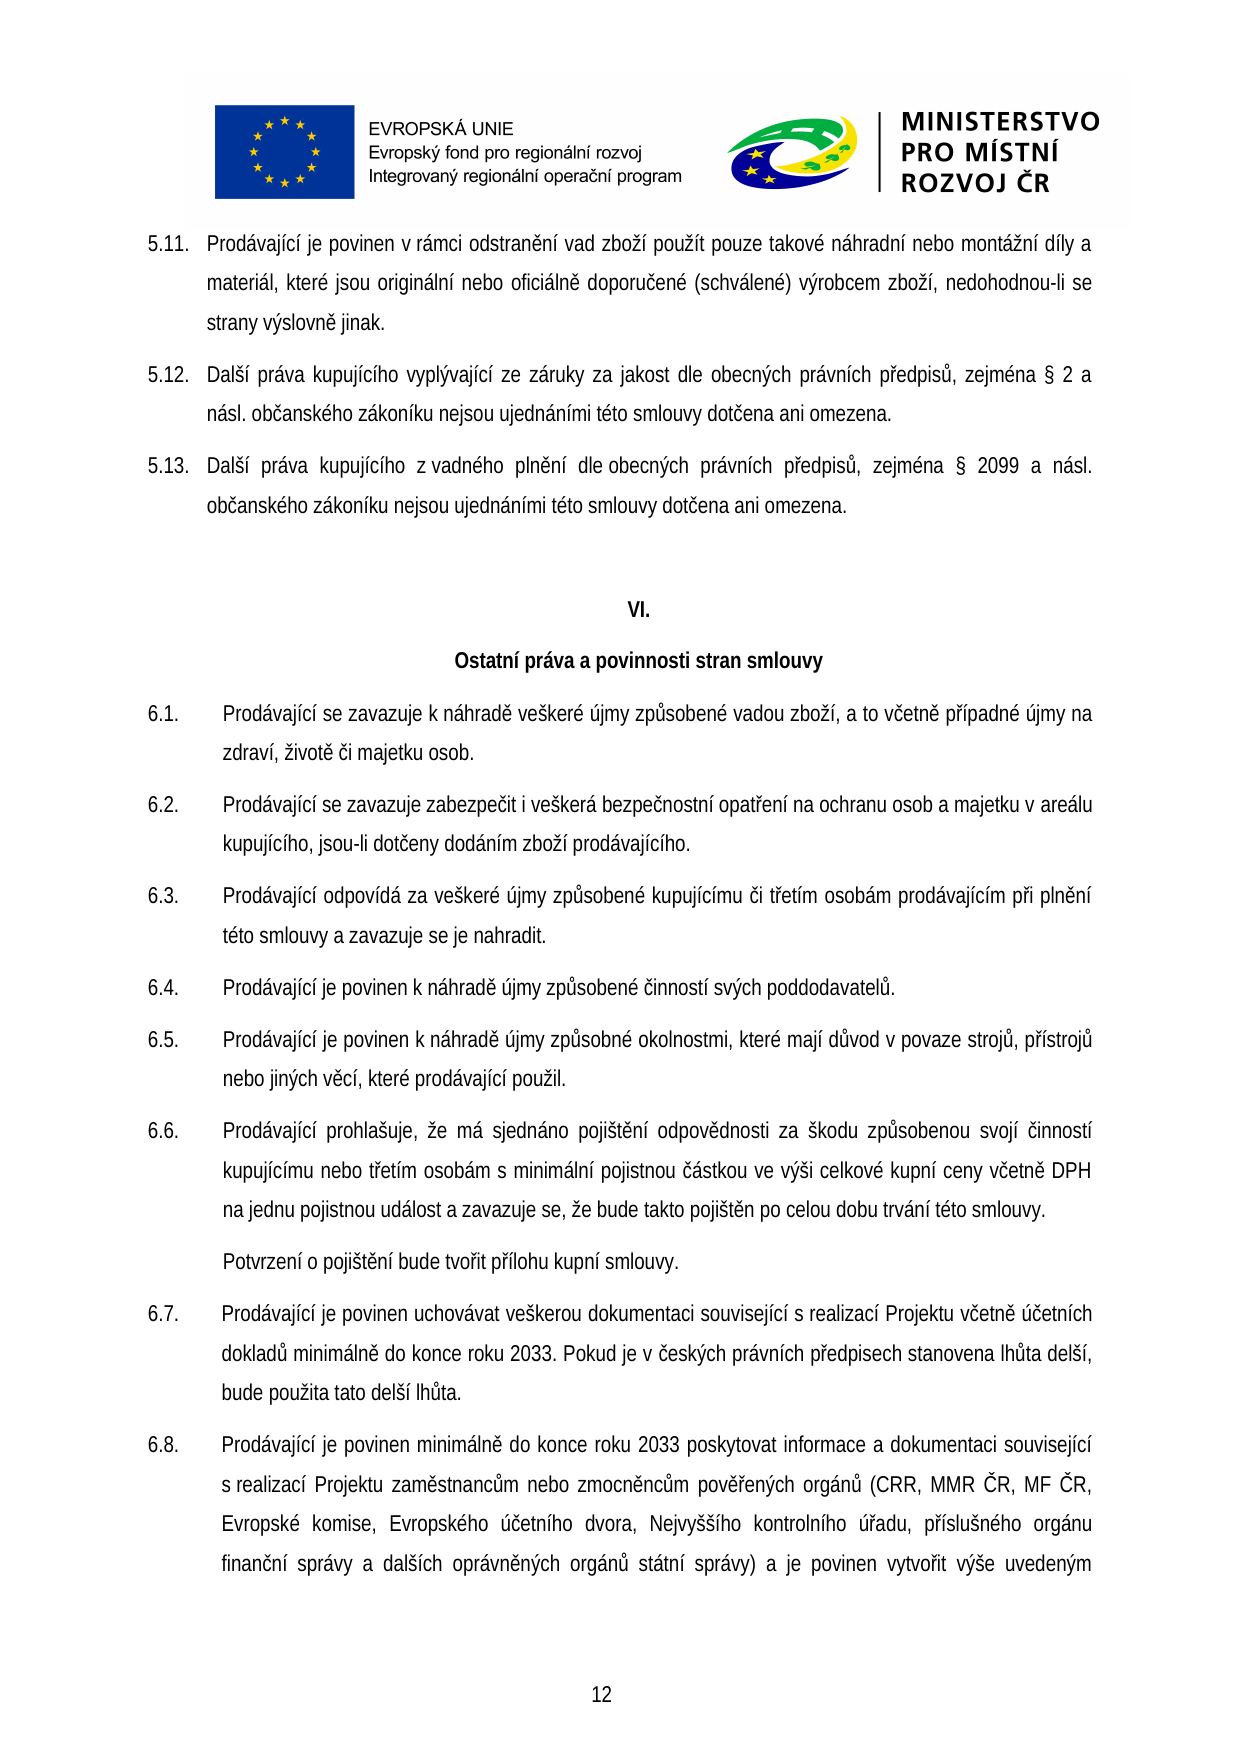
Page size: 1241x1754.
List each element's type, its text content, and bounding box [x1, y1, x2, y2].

text VI. [185, 596, 1093, 622]
list Prodávající je povinen v rámci odstranění vad zboží použít pouze takové náhradní nebo montážní díly a materiál, které jsou originální nebo oficiálně doporučené (schválené) výrobcem zboží, nedohodnou-li se strany výslovně jinak. [148, 230, 1093, 335]
list Další práva kupujícího vyplývající ze záruky za jakost dle obecných právních předpisů, zejména § 2 a násl. občanského zákoníku nejsou ujednáními této smlouvy dotčena ani omezena. [148, 361, 1093, 426]
list Prodávající se zavazuje k náhradě veškeré újmy způsobené vadou zboží, a to včetně případné újmy na zdraví, životě či majetku osob. [148, 699, 1093, 765]
list Potvrzení o pojištění bude tvořit přílohu kupní smlouvy. [223, 1248, 1093, 1274]
text 6.7. Prodávající je povinen uchovávat veškerou dokumentaci související s realizací Projektu včetně účetních dokladů minimálně do konce roku 2033. Pokud je v českých právních předpisech stanovena lhůta delší, bude použita tato delší lhůta. [148, 1300, 1093, 1406]
picture [184, 73, 1130, 230]
list Prodávající se zavazuje zabezpečit i veškerá bezpečnostní opatření na ochranu osob a majetku v areálu kupujícího, jsou-li dotčeny dodáním zboží prodávajícího. [148, 791, 1093, 857]
list Prodávající prohlašuje, že má sjednáno pojištění odpovědnosti za škodu způsobenou svojí činností kupujícímu nebo třetím osobám s minimální pojistnou částkou ve výši celkové kupní ceny včetně DPH na jednu pojistnou událost a zavazuje se, že bude takto pojištěn po celou dobu trvání této smlouvy. [148, 1117, 1093, 1223]
list Prodávající je povinen k náhradě újmy způsobné okolnostmi, které mají důvod v povaze strojů, přístrojů nebo jiných věcí, které prodávající použil. [148, 1026, 1093, 1092]
subtitle Ostatní práva a povinnosti stran smlouvy [185, 647, 1093, 674]
list Prodávající je povinen k náhradě újmy způsobené činností svých poddodavatelů. [148, 974, 1093, 1000]
list Další práva kupujícího z vadného plnění dle obecných právních předpisů, zejména § 2099 a násl. občanského zákoníku nejsou ujednáními této smlouvy dotčena ani omezena. [148, 452, 1093, 518]
list Prodávající odpovídá za veškeré újmy způsobené kupujícímu či třetím osobám prodávajícím při plnění této smlouvy a zavazuje se je nahradit. [148, 882, 1093, 948]
